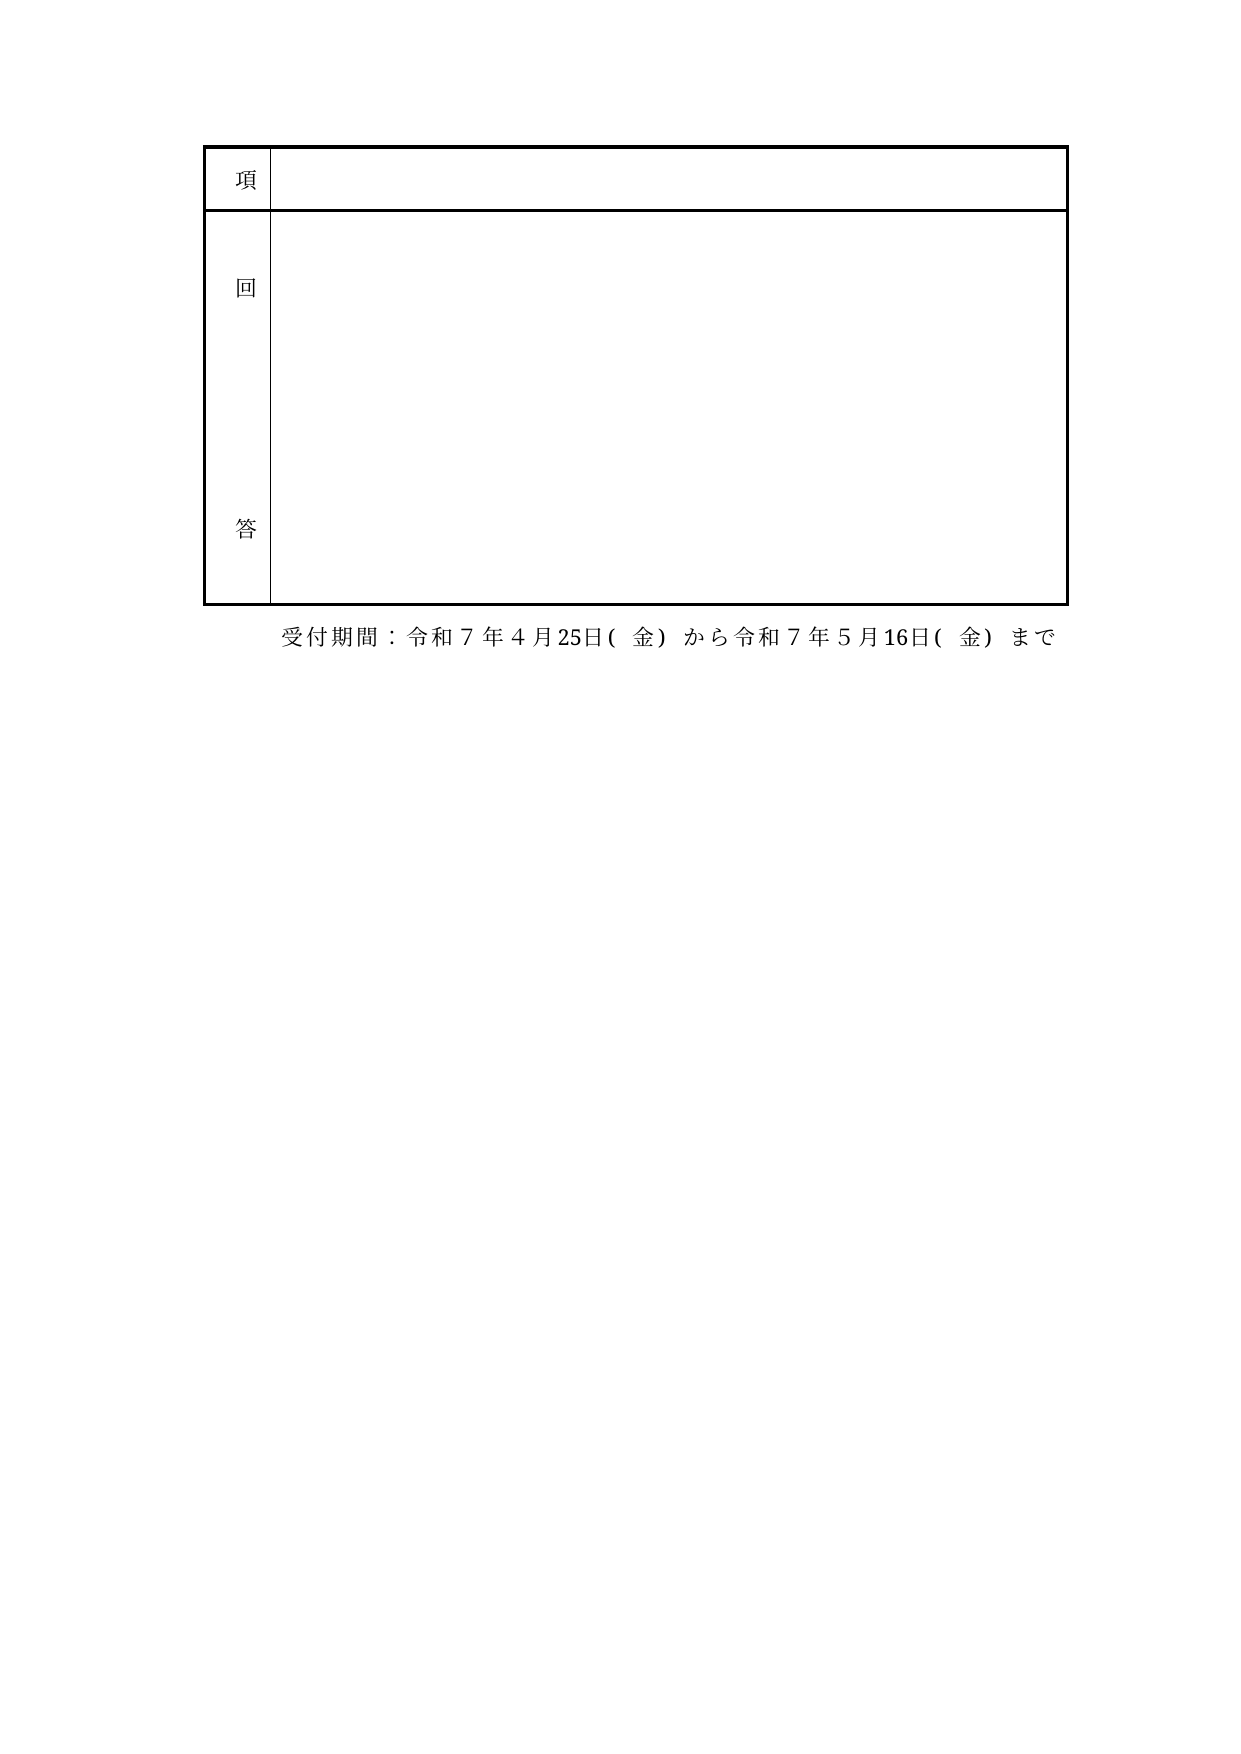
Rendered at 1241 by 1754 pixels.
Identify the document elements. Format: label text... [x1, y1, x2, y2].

table_cell [271, 212, 1066, 603]
table_cell 回 答 [206, 212, 270, 603]
table_cell [271, 149, 1066, 209]
text 受付期間：令和７年４月25日(金)から令和７年５月16日(金)まで [181, 606, 1059, 666]
table_cell 質 問 事 項 [206, 149, 270, 209]
